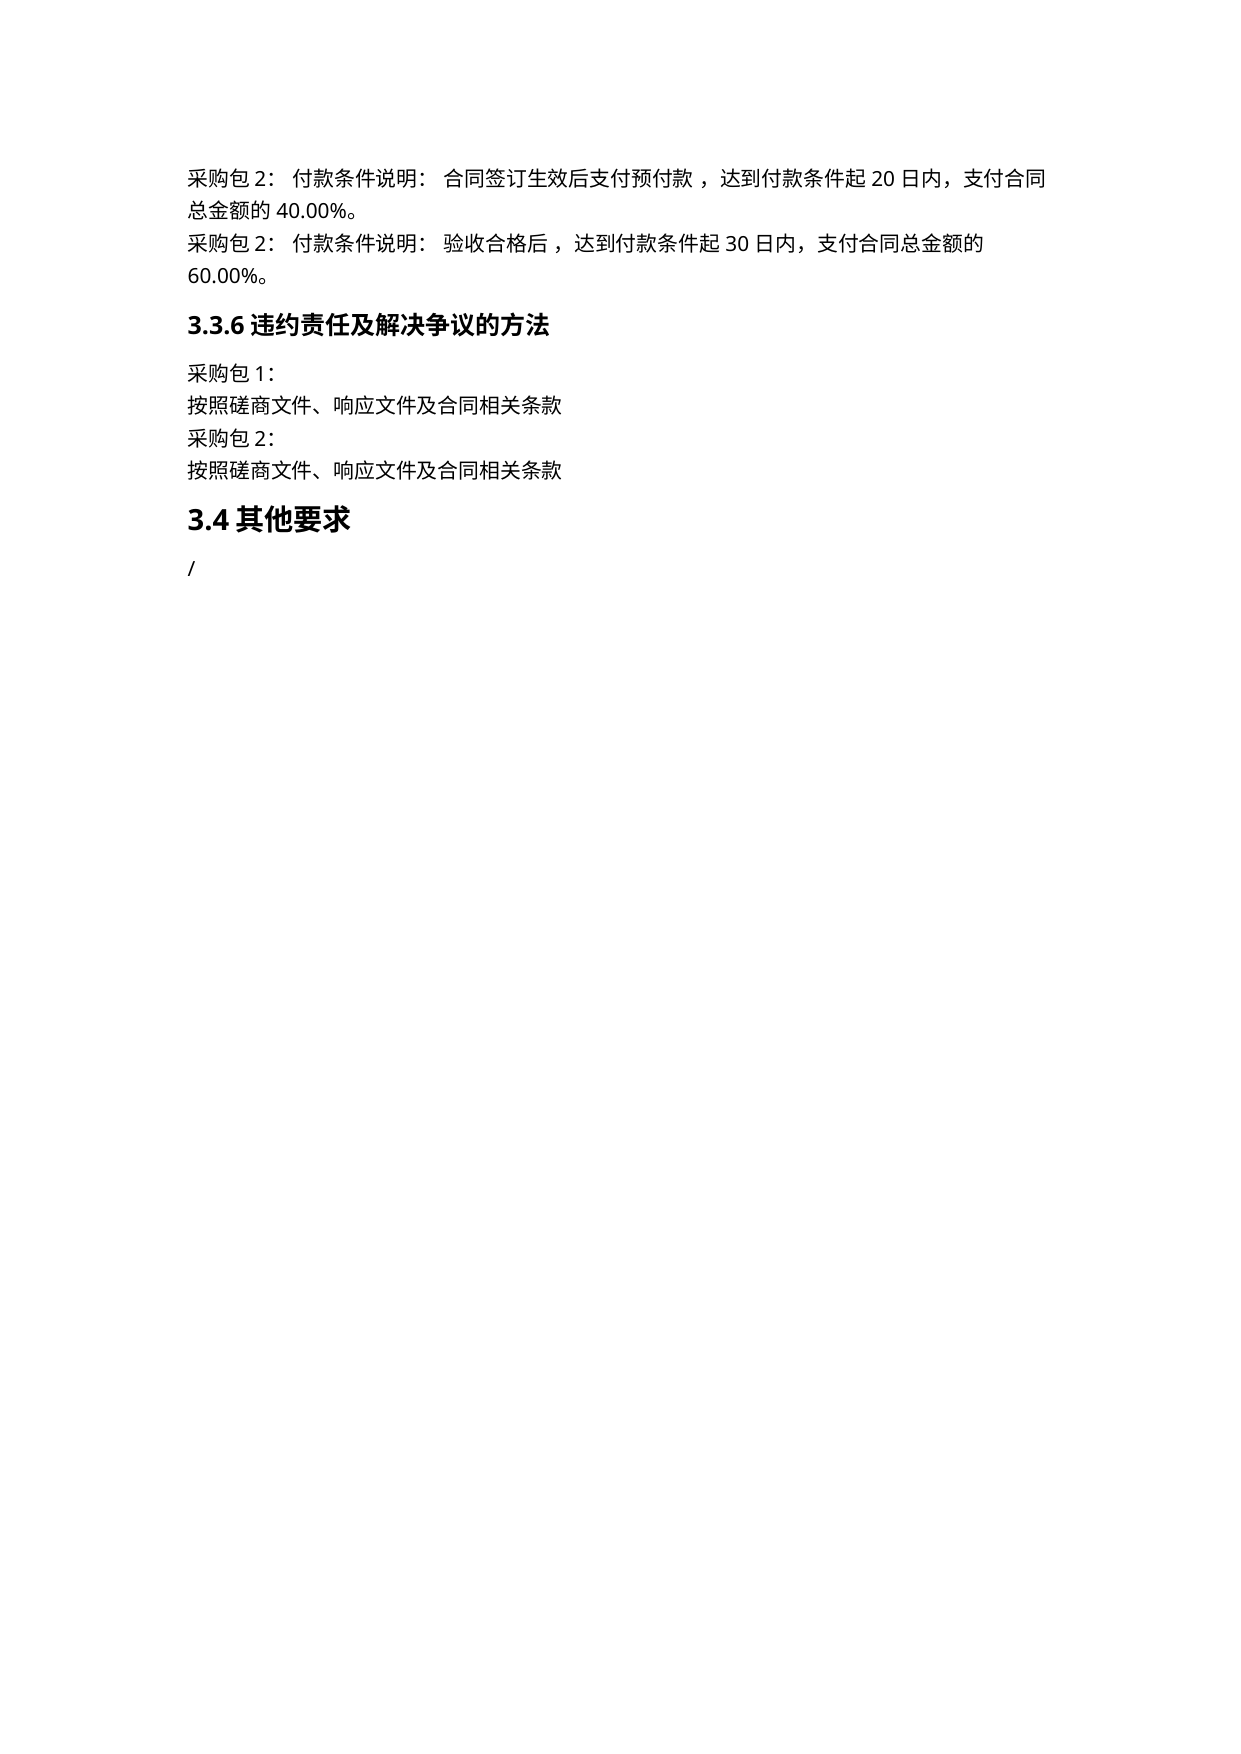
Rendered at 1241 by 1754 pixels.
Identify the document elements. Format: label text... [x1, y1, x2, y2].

text / [187, 552, 1053, 584]
text 采购包2： 付款条件说明： 合同签订生效后支付预付款 ，达到付款条件起 20 日内，支付合同总金额的 40.00%。 [187, 162, 1053, 227]
text 采购包2： 付款条件说明： 验收合格后 ，达到付款条件起 30 日内，支付合同总金额的 60.00%。 [187, 227, 1053, 292]
text 采购包1： [187, 357, 1053, 389]
text 3.3.6违约责任及解决争议的方法 [187, 292, 1053, 357]
text 采购包2： [187, 422, 1053, 454]
text 按照磋商文件、响应文件及合同相关条款 [187, 389, 1053, 422]
text 按照磋商文件、响应文件及合同相关条款 [187, 454, 1053, 487]
text 3.4其他要求 [187, 487, 1053, 552]
